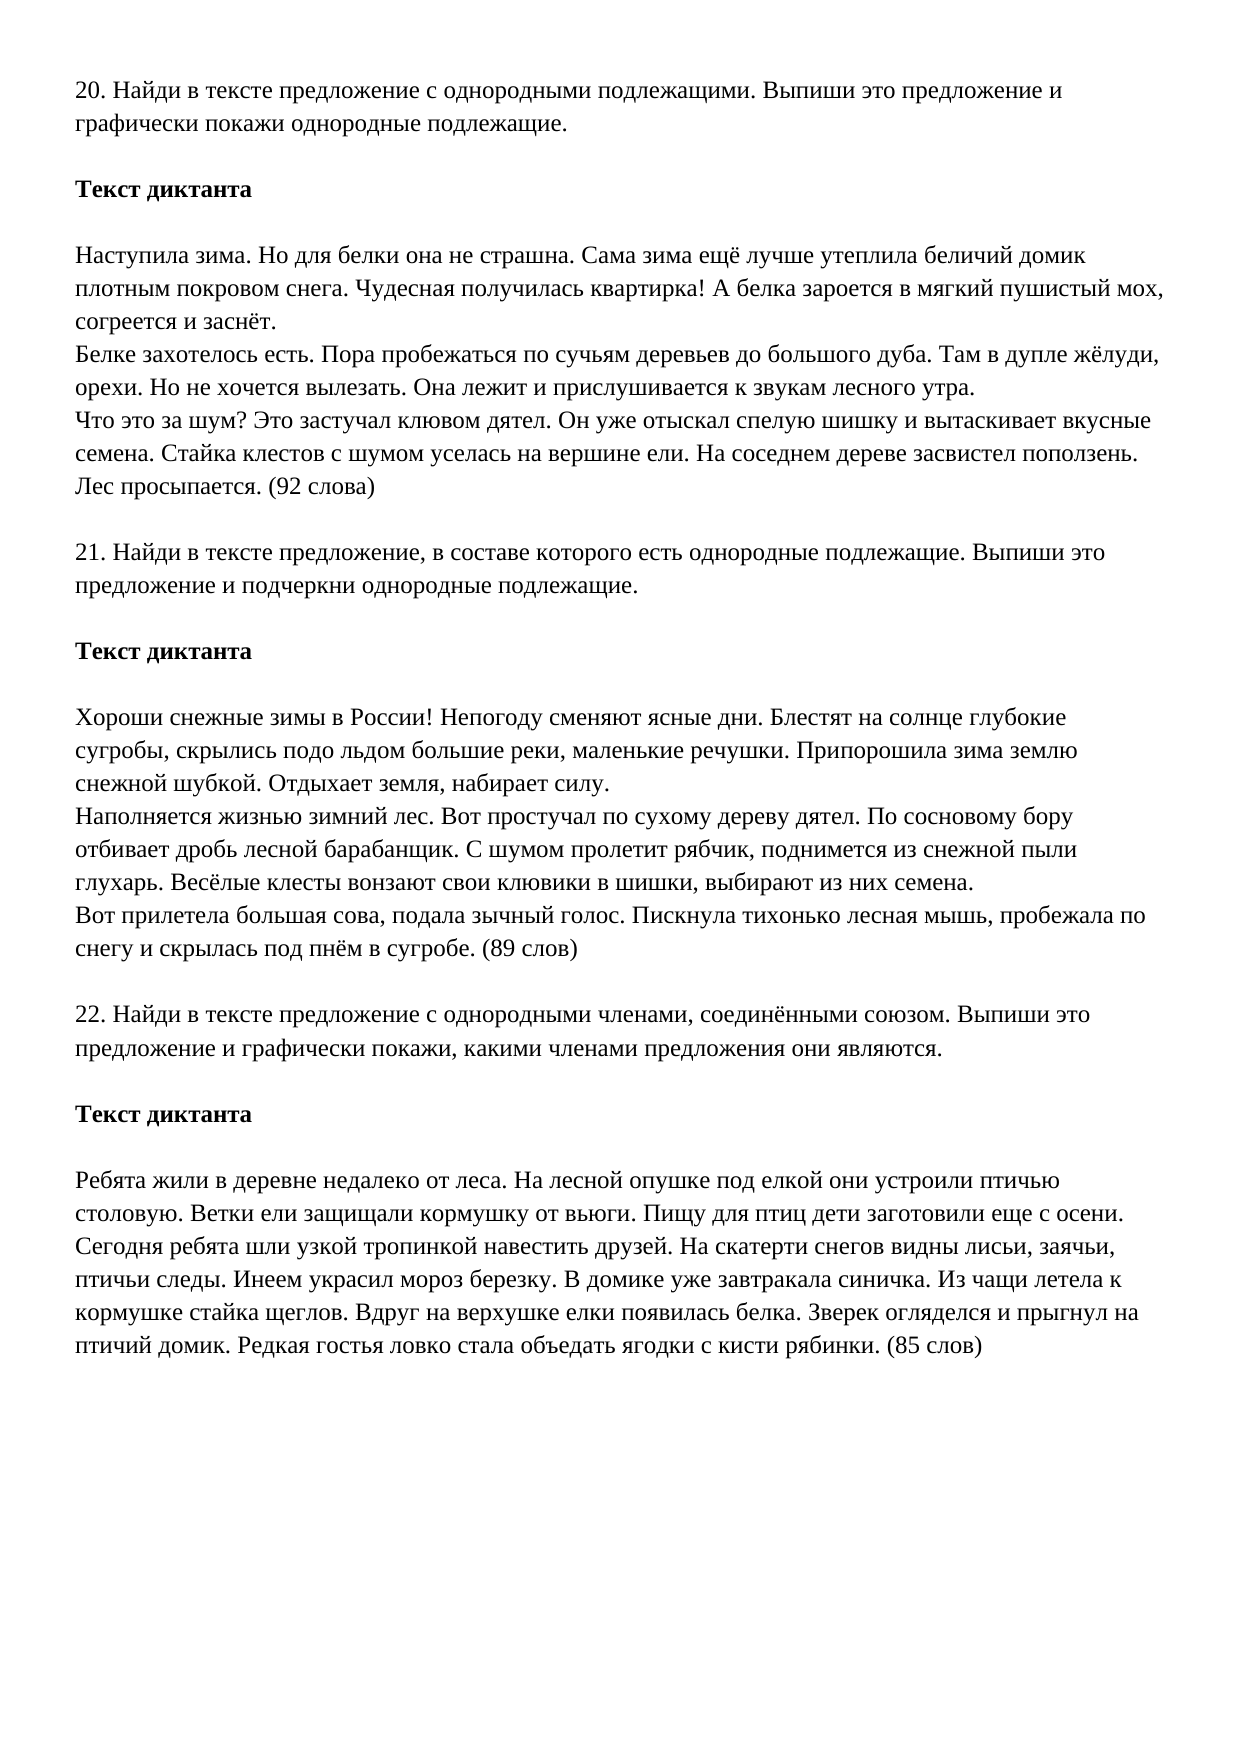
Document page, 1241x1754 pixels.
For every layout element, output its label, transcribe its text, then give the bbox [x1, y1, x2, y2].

text Хороши снежные зимы в России! Непогоду сменяют ясные дни. Блестят на солнце глубокие сугробы, скрылись подо льдом большие реки, маленькие речушки. Припорошила зима землю снежной шубкой. Отдыхает земля, набирает силу. [75, 702, 1165, 797]
text Текст диктанта [75, 636, 1165, 665]
text 22. Найди в тексте предложение с однородными членами, соединёнными союзом. Выпиши это предложение и графически покажи, какими членами предложения они являются. [75, 999, 1165, 1061]
text Что это за шум? Это застучал клювом дятел. Он уже отыскал спелую шишку и вытаскивает вкусные семена. Стайка клестов с шумом уселась на вершине ели. На соседнем дереве засвистел поползень. Лес просыпается. (92 слова) [75, 405, 1165, 500]
text 20. Найди в тексте предложение с однородными подлежащими. Выпиши это предложение и графически покажи однородные подлежащие. [75, 75, 1165, 137]
text Текст диктанта [75, 1099, 1165, 1127]
text Наполняется жизнью зимний лес. Вот простучал по сухому дереву дятел. По сосновому бору отбивает дробь лесной барабанщик. С шумом пролетит рябчик, поднимется из снежной пыли глухарь. Весёлые клесты вонзают свои клювики в шишки, выбирают из них семена. [75, 801, 1165, 896]
text Текст диктанта [75, 174, 1165, 203]
text Наступила зима. Но для белки она не страшна. Сама зима ещё лучше утеплила беличий домик плотным покровом снега. Чудесная получилась квартирка! А белка зароется в мягкий пушистый мох, согреется и заснёт. [75, 240, 1165, 335]
text Вот прилетела большая сова, подала зычный голос. Пискнула тихонько лесная мышь, пробежала по снегу и скрылась под пнём в сугробе. (89 слов) [75, 901, 1165, 962]
text 21. Найди в тексте предложение, в составе которого есть однородные подлежащие. Выпиши это предложение и подчеркни однородные подлежащие. [75, 537, 1165, 599]
text Ребята жили в деревне недалеко от леса. На лесной опушке под елкой они устроили птичью столовую. Ветки ели защищали кормушку от вьюги. Пищу для птиц дети заготовили еще с осени. Сегодня ребята шли узкой тропинкой навестить друзей. На скатерти снегов видны лисьи, заячьи, птичьи следы. Инеем украсил мороз березку. В домике уже завтракала синичка. Из чащи летела к кормушке стайка щеглов. Вдруг на верхушке елки появилась белка. Зверек огляделся и прыгнул на птичий домик. Редкая гостья ловко стала объедать ягодки с кисти рябинки. (85 слов) [75, 1165, 1165, 1358]
text Белке захотелось есть. Пора пробежаться по сучьям деревьев до большого дуба. Там в дупле жёлуди, орехи. Но не хочется вылезать. Она лежит и прислушивается к звукам лесного утра. [75, 339, 1165, 401]
